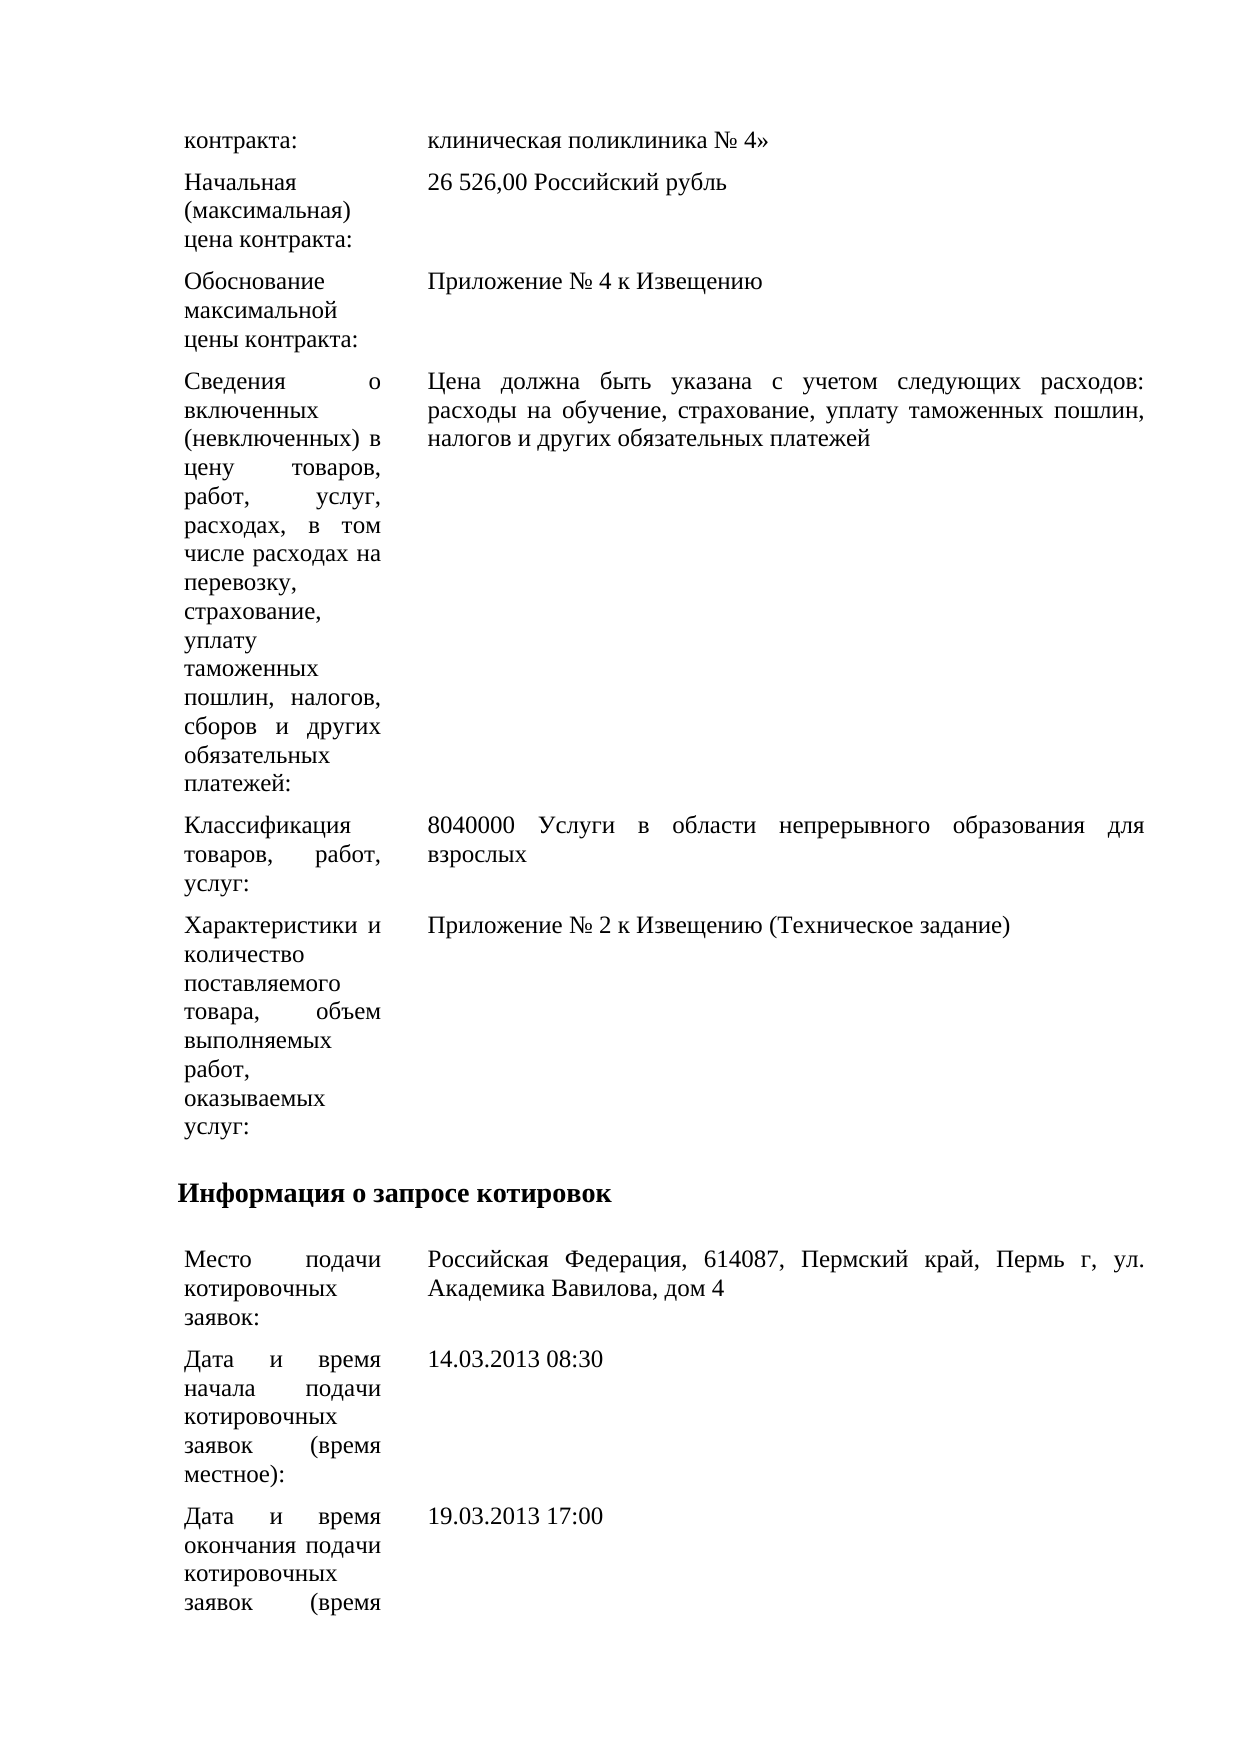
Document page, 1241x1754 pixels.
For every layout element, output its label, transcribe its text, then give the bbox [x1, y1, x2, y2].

table_cell Дата и время начала подачи котировочных заявок (время местное): [177, 1337, 421, 1494]
table_cell 26 526,00 Российский рубль [421, 160, 1152, 260]
table_cell Цена должна быть указана с учетом следующих расходов: расходы на обучение, страхование, уплату таможенных пошлин, налогов и других обязательных платежей [421, 359, 1152, 804]
table_header Российская Федерация, 614087, Пермский край, Пермь г, ул. Академика Вавилова, дом 4 [421, 1238, 1152, 1337]
table_cell Обоснование максимальной цены контракта: [177, 260, 421, 359]
table_cell Приложение № 4 к Извещению [421, 260, 1152, 359]
table_header Предмет контракта: [177, 118, 421, 160]
table_cell 14.03.2013 08:30 [421, 1337, 1152, 1494]
table_cell Приложение № 2 к Извещению (Техническое задание) [421, 904, 1152, 1147]
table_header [421, 118, 1152, 160]
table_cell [177, 1494, 421, 1623]
table_cell 19.03.2013 17:00 [421, 1494, 1152, 1623]
table_cell Классификация товаров, работ, услуг: [177, 804, 421, 903]
table_cell Сведения о включенных (невключенных) в цену товаров, работ, услуг, расходах, в том числе расходах на перевозку, страхование, уплату таможенных пошлин, налогов, сборов и других обязательных платежей: [177, 359, 421, 804]
table_cell 8040000 Услуги в области непрерывного образования для взрослых [421, 804, 1152, 903]
table_cell Начальная (максимальная) цена контракта: [177, 160, 421, 260]
table_header Место подачи котировочных заявок: [177, 1238, 421, 1337]
table_cell Характеристики и количество поставляемого товара, объем выполняемых работ, оказываемых услуг: [177, 904, 421, 1147]
text Информация о запросе котировок [177, 1176, 1152, 1208]
